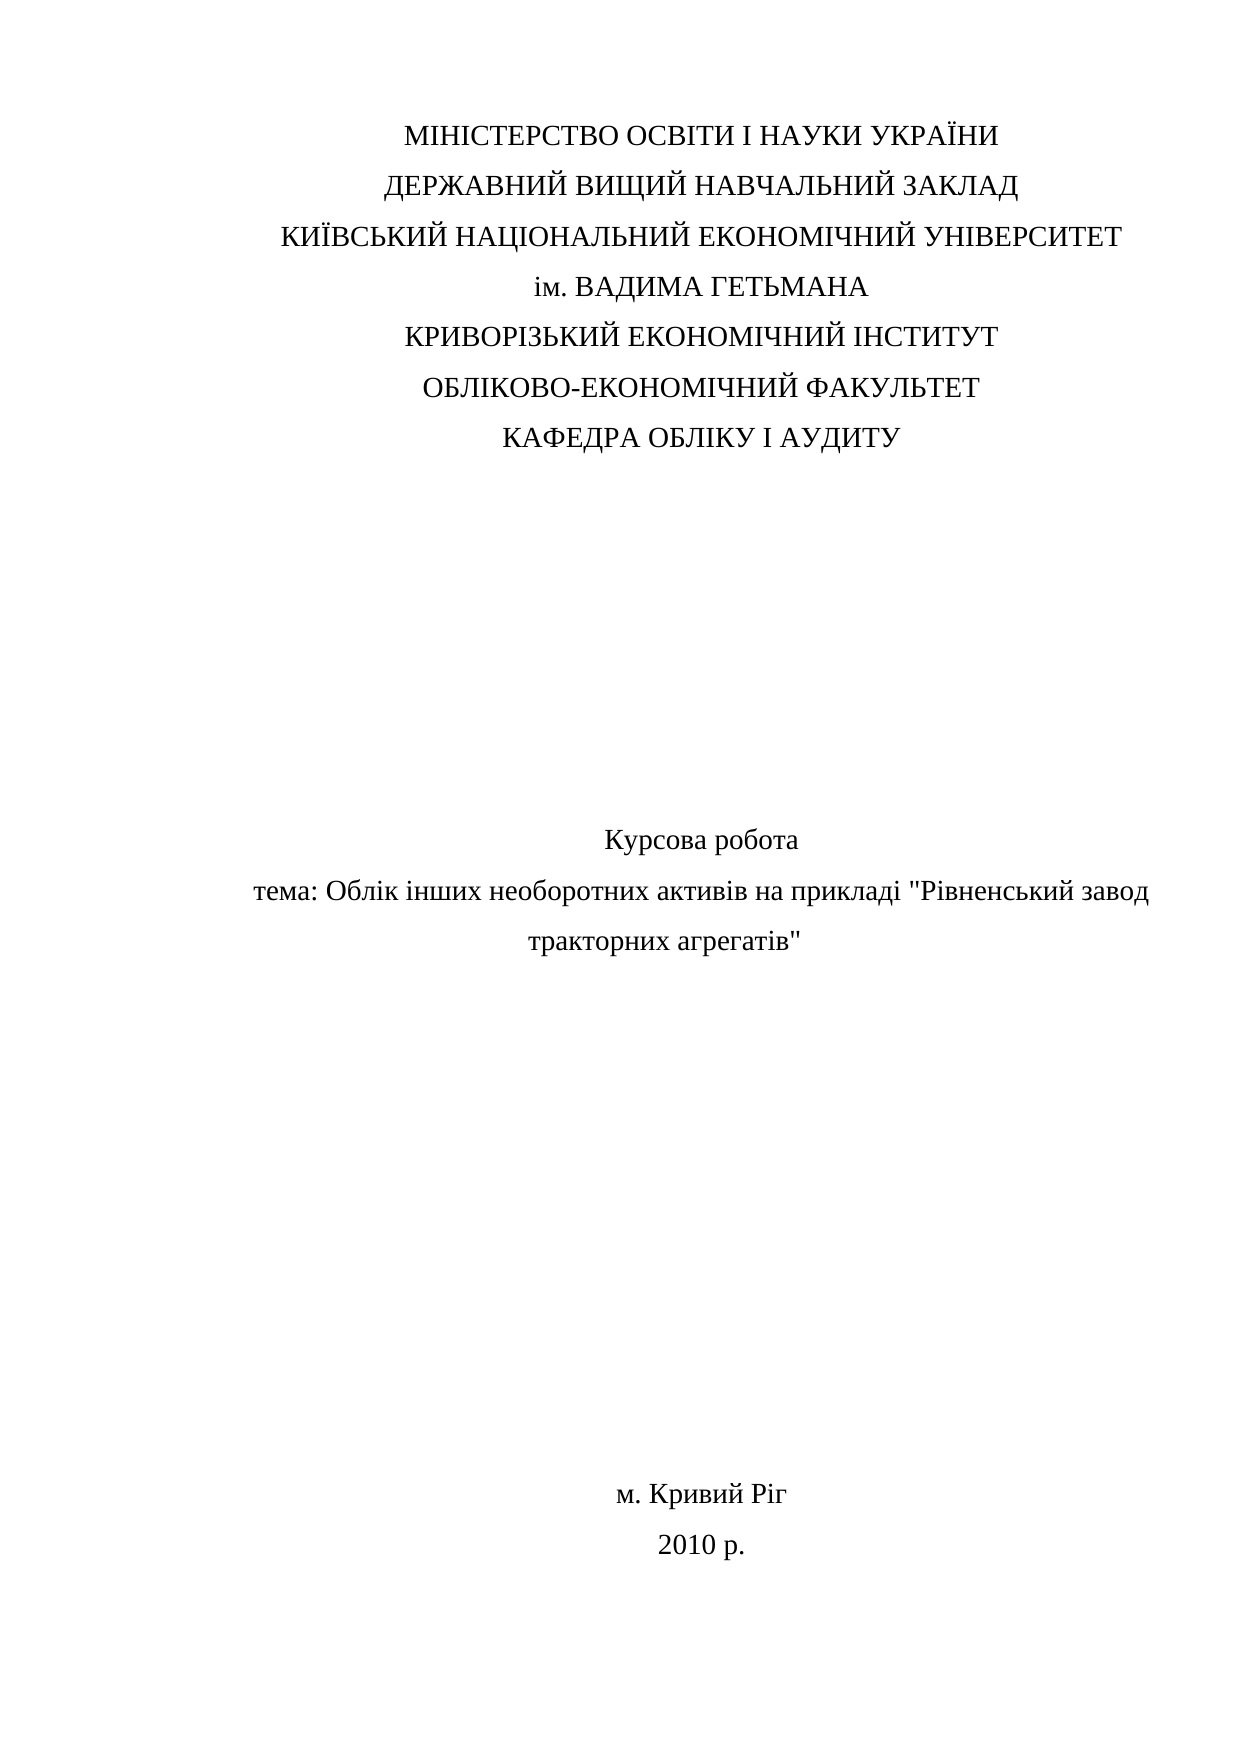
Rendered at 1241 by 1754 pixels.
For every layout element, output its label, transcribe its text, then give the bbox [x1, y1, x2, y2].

text тема: Облік інших необоротних активів на прикладі "Рівненський завод тракторних агрегатів" [177, 873, 1152, 957]
text ОБЛІКОВО-ЕКОНОМІЧНИЙ ФАКУЛЬТЕТ [177, 370, 1152, 403]
text 2010 р. [177, 1527, 1152, 1560]
text ім. ВАДИМА ГЕТЬМАНА [177, 269, 1152, 303]
text КАФЕДРА ОБЛІКУ І АУДИТУ [177, 420, 1152, 453]
text КИЇВСЬКИЙ НАЦІОНАЛЬНИЙ ЕКОНОМІЧНИЙ УНІВЕРСИТЕТ [177, 219, 1152, 252]
text Курсова робота [177, 822, 1152, 856]
text МІНІСТЕРСТВО ОСВІТИ І НАУКИ УКРАЇНИ [177, 118, 1152, 152]
text ДЕРЖАВНИЙ ВИЩИЙ НАВЧАЛЬНИЙ ЗАКЛАД [177, 168, 1152, 202]
text м. Кривий Ріг [177, 1477, 1152, 1510]
text КРИВОРІЗЬКИЙ ЕКОНОМІЧНИЙ ІНСТИТУТ [177, 319, 1152, 353]
